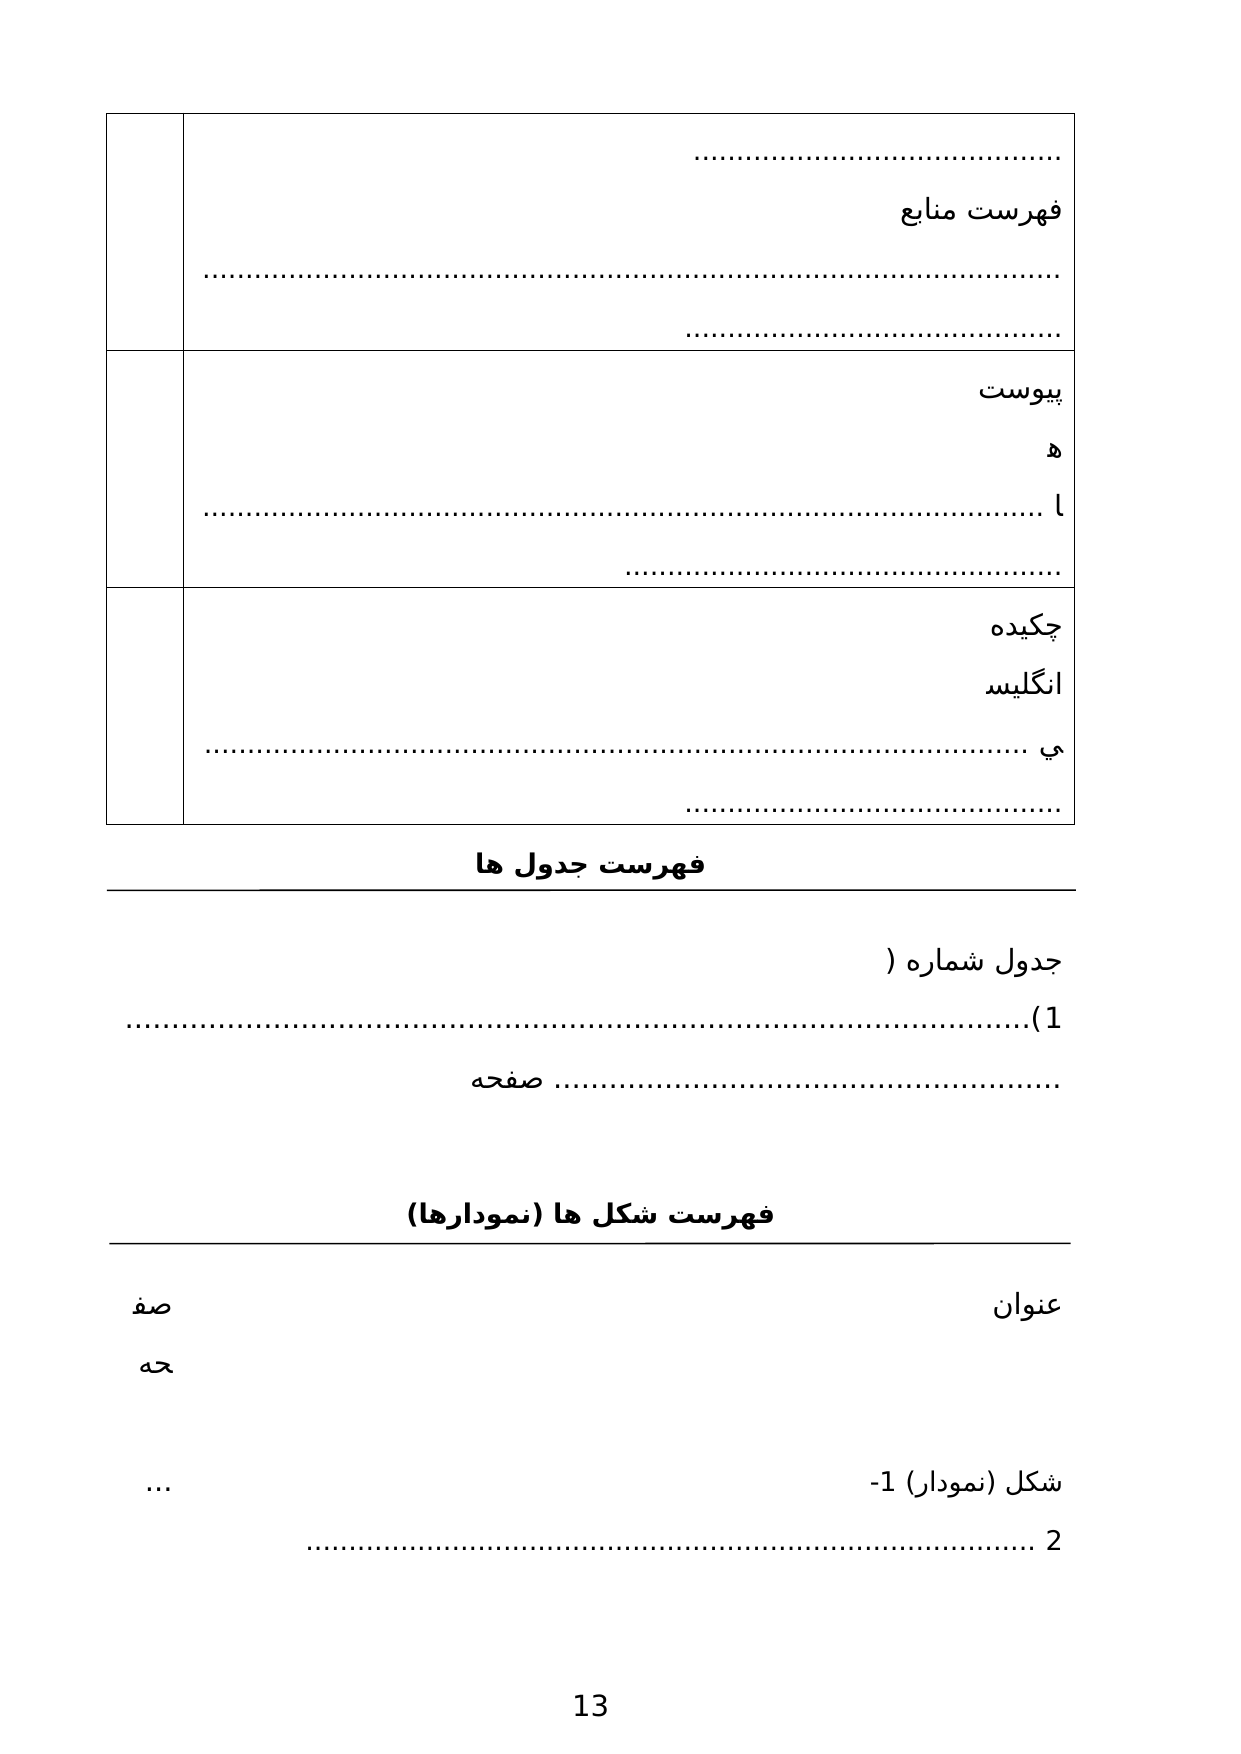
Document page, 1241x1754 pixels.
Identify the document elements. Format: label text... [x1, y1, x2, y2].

table_cell ... [107, 1445, 184, 1563]
table_header عنوان [184, 1268, 1074, 1444]
table_cell [107, 588, 183, 824]
table_cell چكيده انگليسي ............................................................................................................................................ [184, 588, 1074, 824]
text فهرست شكل ها (نمودارها) [118, 1204, 1063, 1228]
table_cell [107, 351, 183, 587]
table_header صفحه [107, 1268, 184, 1444]
text جدول شماره (1)......................................................................................................................................................... صفحه [118, 923, 1063, 1100]
table_cell پيوست ها ..................................................................................................................................................... [184, 351, 1074, 587]
table_cell شكل (نمودار) 1-2 ..................................................................................... [184, 1445, 1074, 1563]
text فهرست جدول ها [118, 854, 1063, 878]
table_cell [107, 114, 183, 350]
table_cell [184, 114, 1074, 350]
